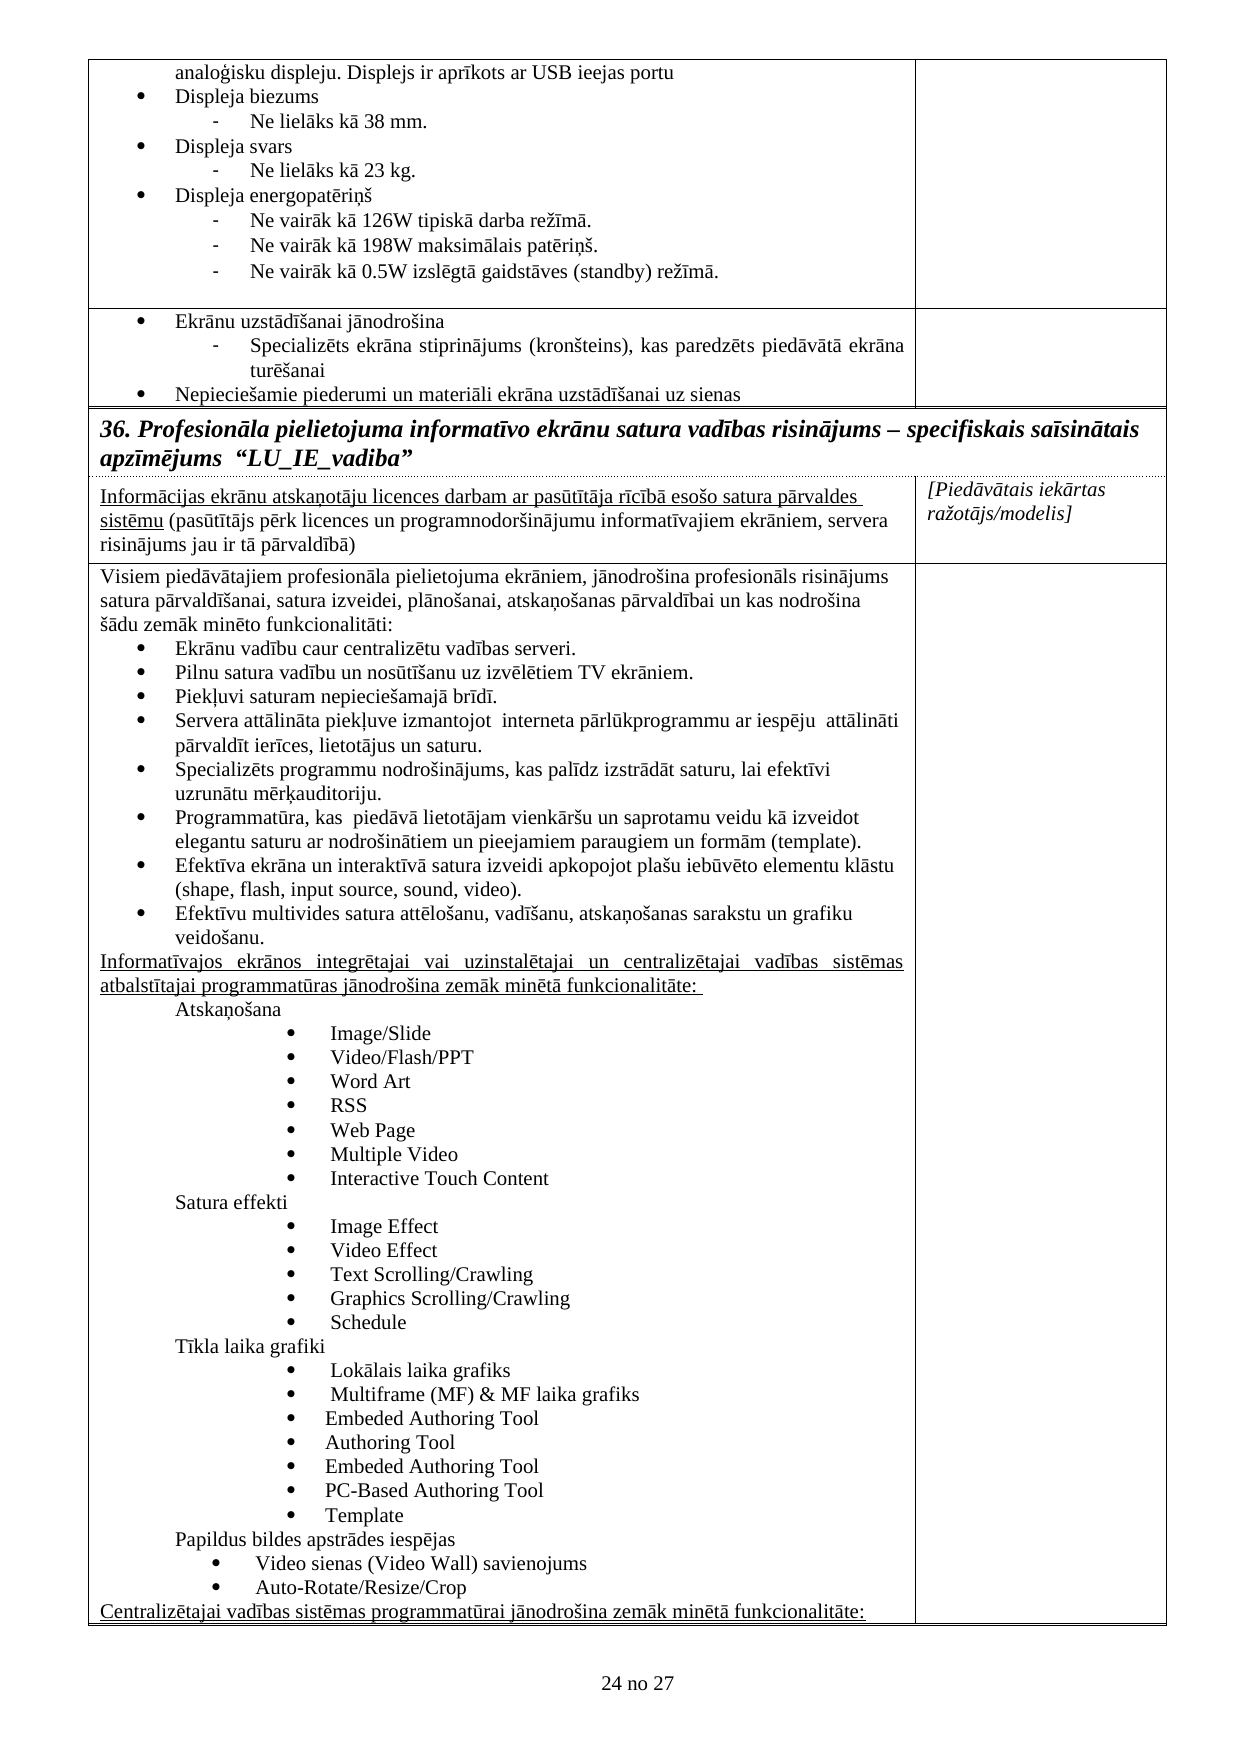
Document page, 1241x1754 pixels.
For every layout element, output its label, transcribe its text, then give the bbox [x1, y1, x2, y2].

table_cell [916, 564, 1166, 1623]
table_cell Informācijas ekrānu atskaņotāju licences darbam ar pasūtītāja rīcībā esošo satura pārvaldes sistēmu (pasūtītājs pērk licences un programnodoršinājumu informatīvajiem ekrāniem, servera risinājums jau ir tā pārvaldībā) [89, 476, 915, 563]
table_cell Ekrānu uzstādīšanai jānodrošina Specializēts ekrāna stiprinājums (kronšteins), kas paredzēts piedāvātā ekrāna turēšanai Nepieciešamie piederumi un materiāli ekrāna uzstādīšanai uz sienas [89, 309, 915, 406]
table_cell 36. Profesionāla pielietojuma informatīvo ekrānu satura vadības risinājums – specifiskais saīsinātais apzīmējums “LU_IE_vadiba” [89, 409, 1166, 476]
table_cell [89, 60, 915, 307]
table_cell [916, 60, 1166, 307]
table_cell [89, 564, 915, 1623]
table_cell [916, 309, 1166, 406]
table_cell [Piedāvātais iekārtas ražotājs/modelis] [916, 476, 1166, 563]
